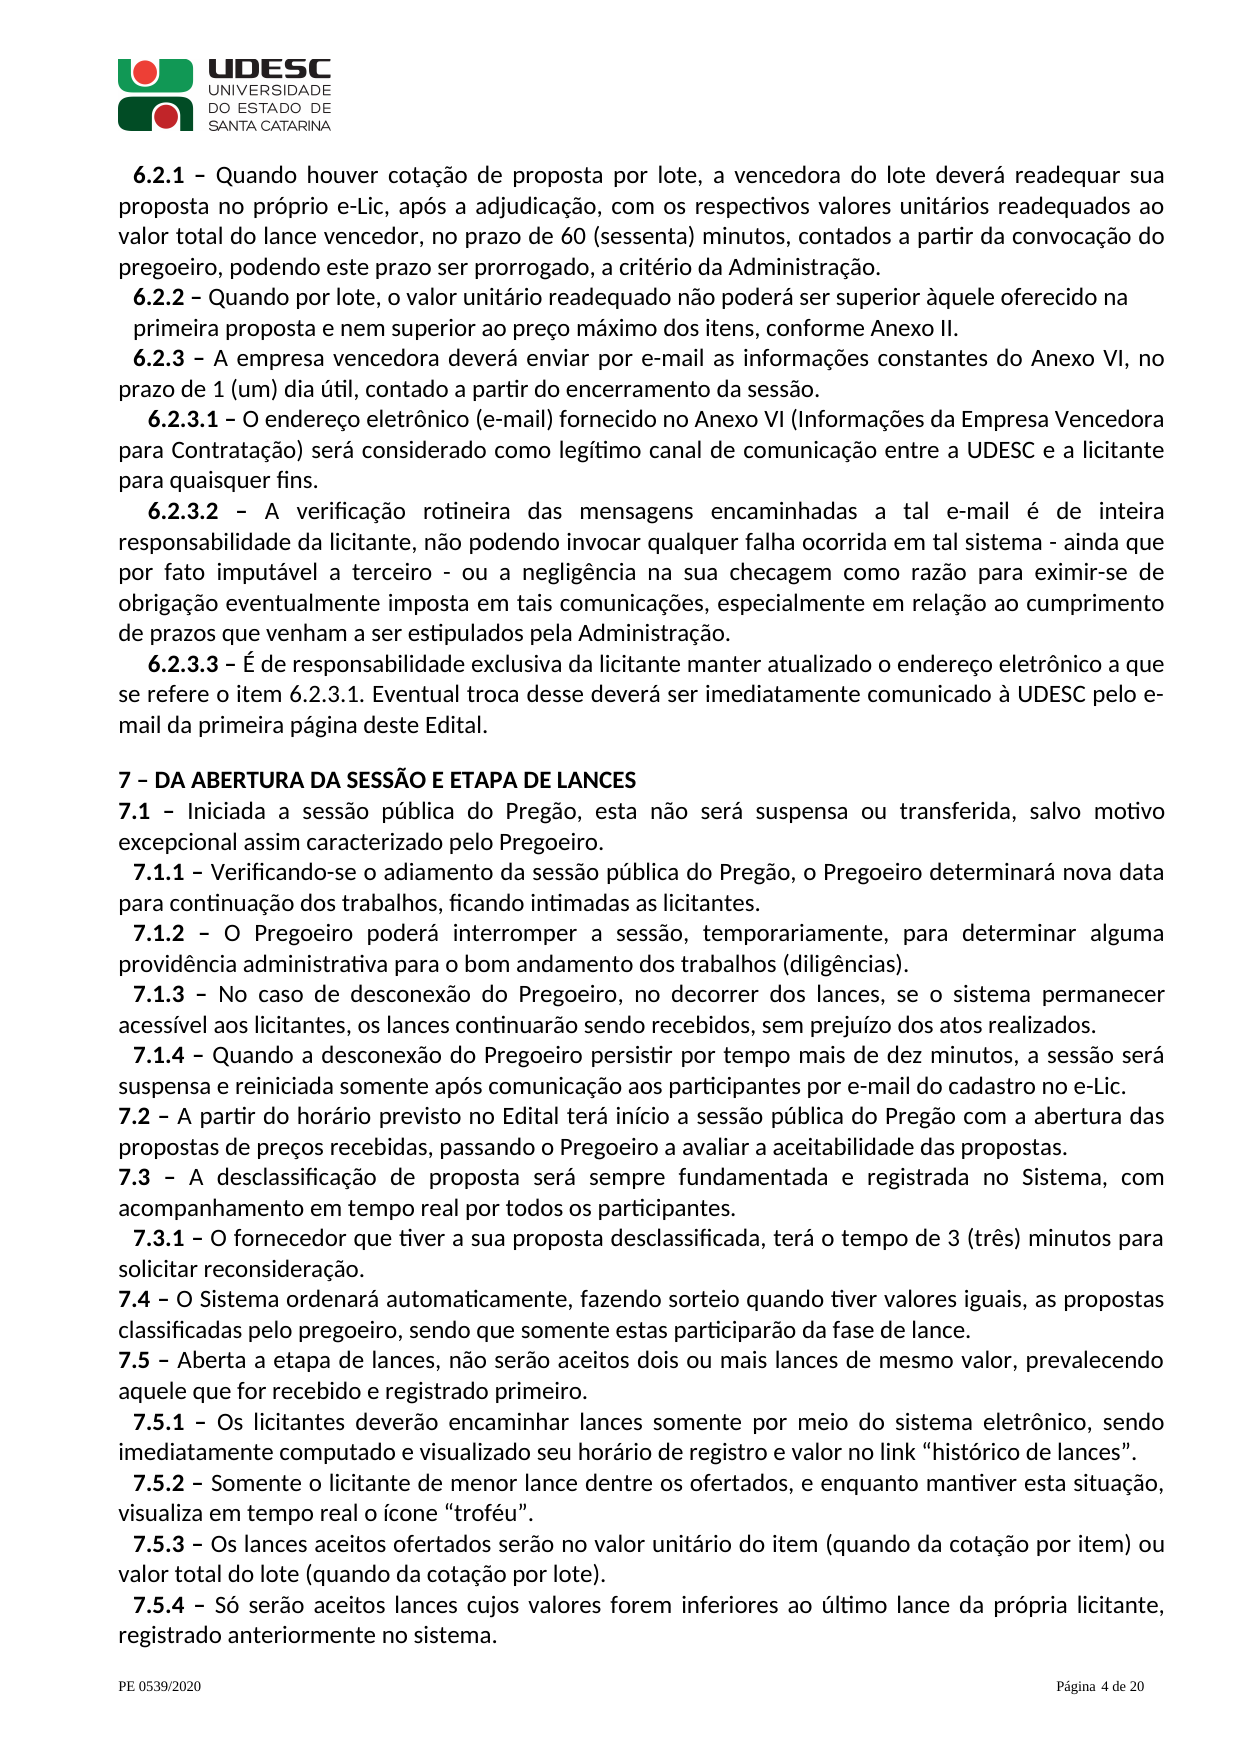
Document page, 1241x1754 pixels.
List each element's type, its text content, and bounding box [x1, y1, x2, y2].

text 7.5.3 – Os lances aceitos ofertados serão no valor unitário do item (quando da cotação por item) ou valor total do lote (quando da cotação por lote). [118, 1528, 1166, 1589]
text 6.2.2 – Quando por lote, o valor unitário readequado não poderá ser superior àquele oferecido na [118, 281, 1166, 312]
picture [118, 59, 331, 131]
text 6.2.1 – Quando houver cotação de proposta por lote, a vencedora do lote deverá readequar sua proposta no próprio e-Lic, após a adjudicação, com os respectivos valores unitários readequados ao valor total do lance vencedor, no prazo de 60 (sessenta) minutos, contados a partir da convocação do pregoeiro, podendo este prazo ser prorrogado, a critério da Administração. [118, 159, 1166, 281]
text 7.5 – Aberta a etapa de lances, não serão aceitos dois ou mais lances de mesmo valor, prevalecendo aquele que for recebido e registrado primeiro. [118, 1344, 1166, 1406]
text 7.5.1 – Os licitantes deverão encaminhar lances somente por meio do sistema eletrônico, sendo imediatamente computado e visualizado seu horário de registro e valor no link “histórico de lances”. [118, 1406, 1166, 1467]
text 7.2 – A partir do horário previsto no Edital terá início a sessão pública do Pregão com a abertura das propostas de preços recebidas, passando o Pregoeiro a avaliar a aceitabilidade das propostas. [118, 1100, 1166, 1161]
text 7 – DA ABERTURA DA SESSÃO E ETAPA DE LANCES [118, 765, 1166, 795]
text 6.2.3.1 – O endereço eletrônico (e-mail) fornecido no Anexo VI (Informações da Empresa Vencedora para Contratação) será considerado como legítimo canal de comunicação entre a UDESC e a licitante para quaisquer fins. [118, 403, 1166, 495]
text 7.1.1 – Verificando-se o adiamento da sessão pública do Pregão, o Pregoeiro determinará nova data para continuação dos trabalhos, ficando intimadas as licitantes. [118, 856, 1166, 917]
text primeira proposta e nem superior ao preço máximo dos itens, conforme Anexo II. [118, 312, 1166, 342]
text 6.2.3.2 – A verificação rotineira das mensagens encaminhadas a tal e-mail é de inteira responsabilidade da licitante, não podendo invocar qualquer falha ocorrida em tal sistema - ainda que por fato imputável a terceiro - ou a negligência na sua checagem como razão para eximir-se de obrigação eventualmente imposta em tais comunicações, especialmente em relação ao cumprimento de prazos que venham a ser estipulados pela Administração. [118, 495, 1166, 648]
text 7.1.3 – No caso de desconexão do Pregoeiro, no decorrer dos lances, se o sistema permanecer acessível aos licitantes, os lances continuarão sendo recebidos, sem prejuízo dos atos realizados. [118, 978, 1166, 1039]
text 7.3 – A desclassificação de proposta será sempre fundamentada e registrada no Sistema, com acompanhamento em tempo real por todos os participantes. [118, 1161, 1166, 1222]
text 7.5.4 – Só serão aceitos lances cujos valores forem inferiores ao último lance da própria licitante, registrado anteriormente no sistema. [118, 1589, 1166, 1650]
text 7.1.2 – O Pregoeiro poderá interromper a sessão, temporariamente, para determinar alguma providência administrativa para o bom andamento dos trabalhos (diligências). [118, 917, 1166, 978]
text 7.4 – O Sistema ordenará automaticamente, fazendo sorteio quando tiver valores iguais, as propostas classificadas pelo pregoeiro, sendo que somente estas participarão da fase de lance. [118, 1283, 1166, 1344]
text 7.3.1 – O fornecedor que tiver a sua proposta desclassificada, terá o tempo de 3 (três) minutos para solicitar reconsideração. [118, 1222, 1166, 1283]
text 7.1.4 – Quando a desconexão do Pregoeiro persistir por tempo mais de dez minutos, a sessão será suspensa e reiniciada somente após comunicação aos participantes por e-mail do cadastro no e-Lic. [118, 1039, 1166, 1100]
text 6.2.3 – A empresa vencedora deverá enviar por e-mail as informações constantes do Anexo VI, no prazo de 1 (um) dia útil, contado a partir do encerramento da sessão. [118, 342, 1166, 403]
text 6.2.3.3 – É de responsabilidade exclusiva da licitante manter atualizado o endereço eletrônico a que se refere o item 6.2.3.1. Eventual troca desse deverá ser imediatamente comunicado à UDESC pelo e-mail da primeira página deste Edital. [118, 648, 1166, 739]
text 7.5.2 – Somente o licitante de menor lance dentre os ofertados, e enquanto mantiver esta situação, visualiza em tempo real o ícone “troféu”. [118, 1467, 1166, 1528]
text 7.1 – Iniciada a sessão pública do Pregão, esta não será suspensa ou transferida, salvo motivo excepcional assim caracterizado pelo Pregoeiro. [118, 795, 1166, 856]
